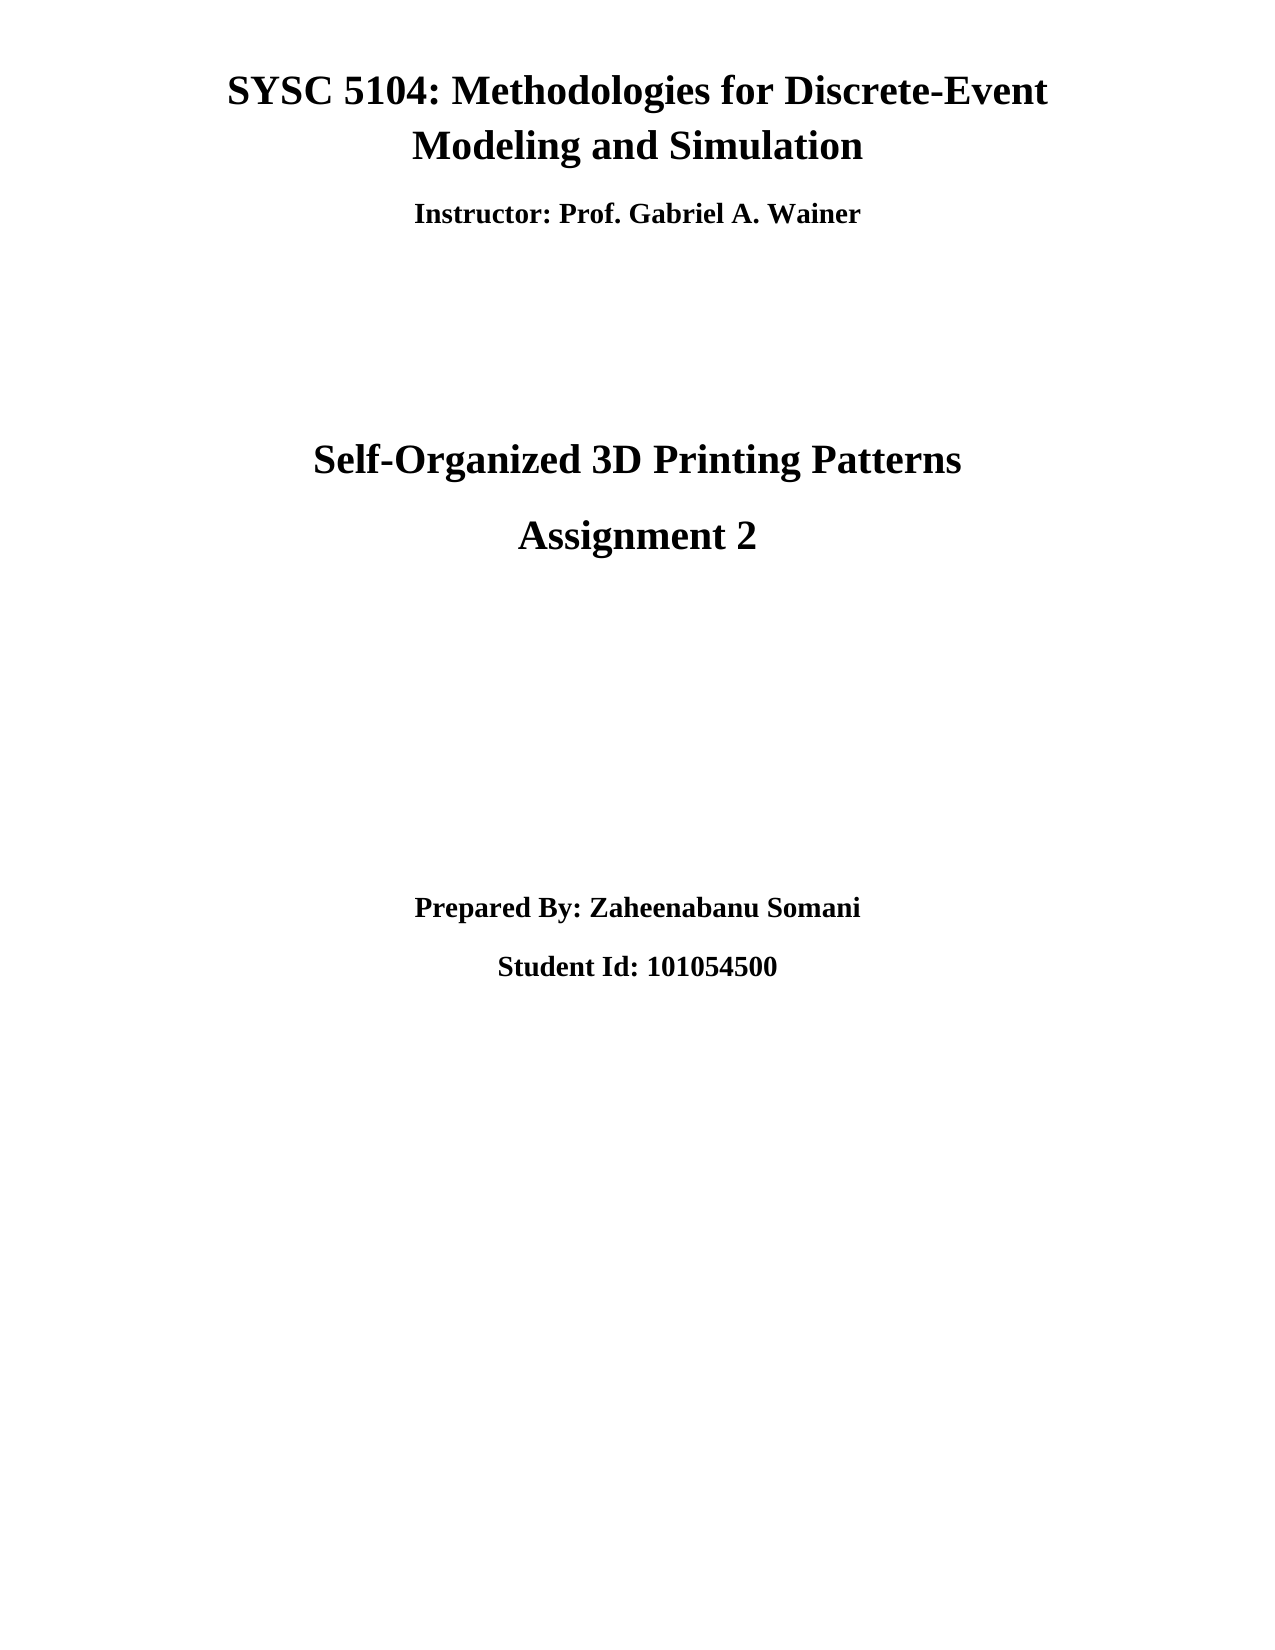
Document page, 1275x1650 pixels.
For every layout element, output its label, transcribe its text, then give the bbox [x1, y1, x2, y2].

text SYSC 5104: Methodologies for Discrete-Event Modeling and Simulation [150, 66, 1125, 169]
text Prepared By: Zaheenabanu Somani [150, 890, 1125, 923]
text Self-Organized 3D Printing Patterns [150, 434, 1125, 482]
text Instructor: Prof. Gabriel A. Wainer [150, 197, 1125, 230]
text Assignment 2 [150, 510, 1125, 558]
text Student Id: 101054500 [150, 949, 1125, 983]
